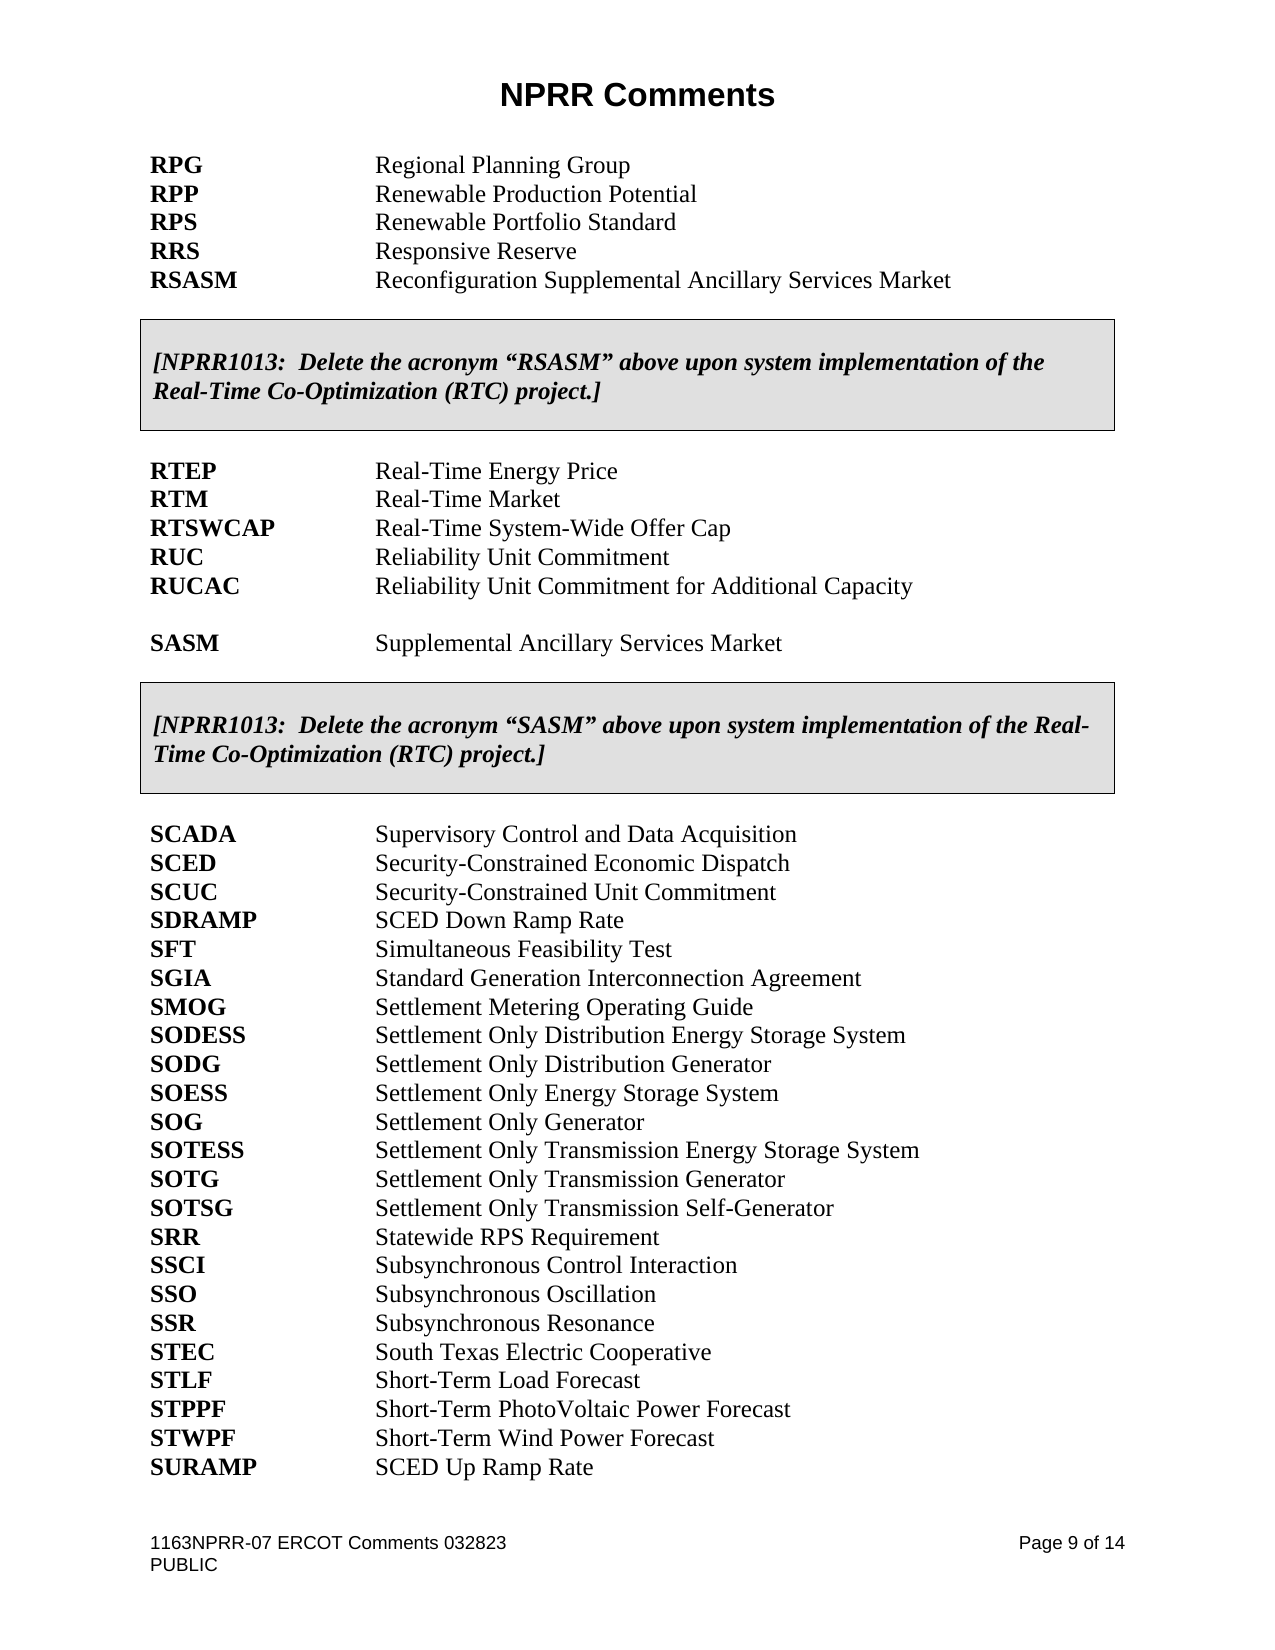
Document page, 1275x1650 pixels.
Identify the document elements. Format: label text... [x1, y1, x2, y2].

text RTM Real-Time Market [150, 484, 1125, 513]
table_header [NPRR1013: Delete the acronym “SASM” above upon system implementation of the Real-Time Co-Optimization (RTC) project.] [141, 683, 1114, 793]
text RUC Reliability Unit Commitment [150, 542, 1125, 571]
text SOESS Settlement Only Energy Storage System [150, 1078, 1125, 1107]
text RTSWCAP Real-Time System-Wide Offer Cap [150, 513, 1125, 542]
text SDRAMP SCED Down Ramp Rate [150, 905, 1125, 934]
text STEC South Texas Electric Cooperative [150, 1337, 1125, 1365]
text RSASM Reconfiguration Supplemental Ancillary Services Market [150, 265, 1125, 294]
text RUCAC Reliability Unit Commitment for Additional Capacity [150, 571, 1125, 599]
text STPPF Short-Term PhotoVoltaic Power Forecast [150, 1394, 1125, 1423]
text SMOG Settlement Metering Operating Guide [150, 992, 1125, 1020]
text RRS Responsive Reserve [150, 236, 1125, 265]
text STWPF Short-Term Wind Power Forecast [150, 1423, 1125, 1452]
text SGIA Standard Generation Interconnection Agreement [150, 963, 1125, 992]
text SOG Settlement Only Generator [150, 1107, 1125, 1135]
table_header [NPRR1013: Delete the acronym “RSASM” above upon system implementation of the Real-Time Co-Optimization (RTC) project.] [141, 320, 1114, 430]
text SODESS Settlement Only Distribution Energy Storage System [150, 1020, 1125, 1049]
text SOTSG Settlement Only Transmission Self-Generator [150, 1193, 1125, 1222]
text SCUC Security-Constrained Unit Commitment [150, 877, 1125, 905]
text SSO Subsynchronous Oscillation [150, 1279, 1125, 1308]
text SFT Simultaneous Feasibility Test [150, 934, 1125, 963]
text RTEP Real-Time Energy Price [150, 456, 1125, 484]
text RPG Regional Planning Group [150, 150, 1125, 179]
text SCED Security-Constrained Economic Dispatch [150, 848, 1125, 877]
text SOTESS Settlement Only Transmission Energy Storage System [150, 1135, 1125, 1164]
text RPS Renewable Portfolio Standard [150, 207, 1125, 236]
text RPP Renewable Production Potential [150, 179, 1125, 207]
text SODG Settlement Only Distribution Generator [150, 1049, 1125, 1078]
text SSCI Subsynchronous Control Interaction [150, 1250, 1125, 1279]
text SOTG Settlement Only Transmission Generator [150, 1164, 1125, 1193]
text STLF Short-Term Load Forecast [150, 1365, 1125, 1394]
text SSR Subsynchronous Resonance [150, 1308, 1125, 1337]
text SCADA Supervisory Control and Data Acquisition [150, 819, 1125, 848]
text SRR Statewide RPS Requirement [150, 1222, 1125, 1250]
text SURAMP SCED Up Ramp Rate [150, 1452, 1125, 1480]
text SASM Supplemental Ancillary Services Market [150, 628, 1125, 657]
